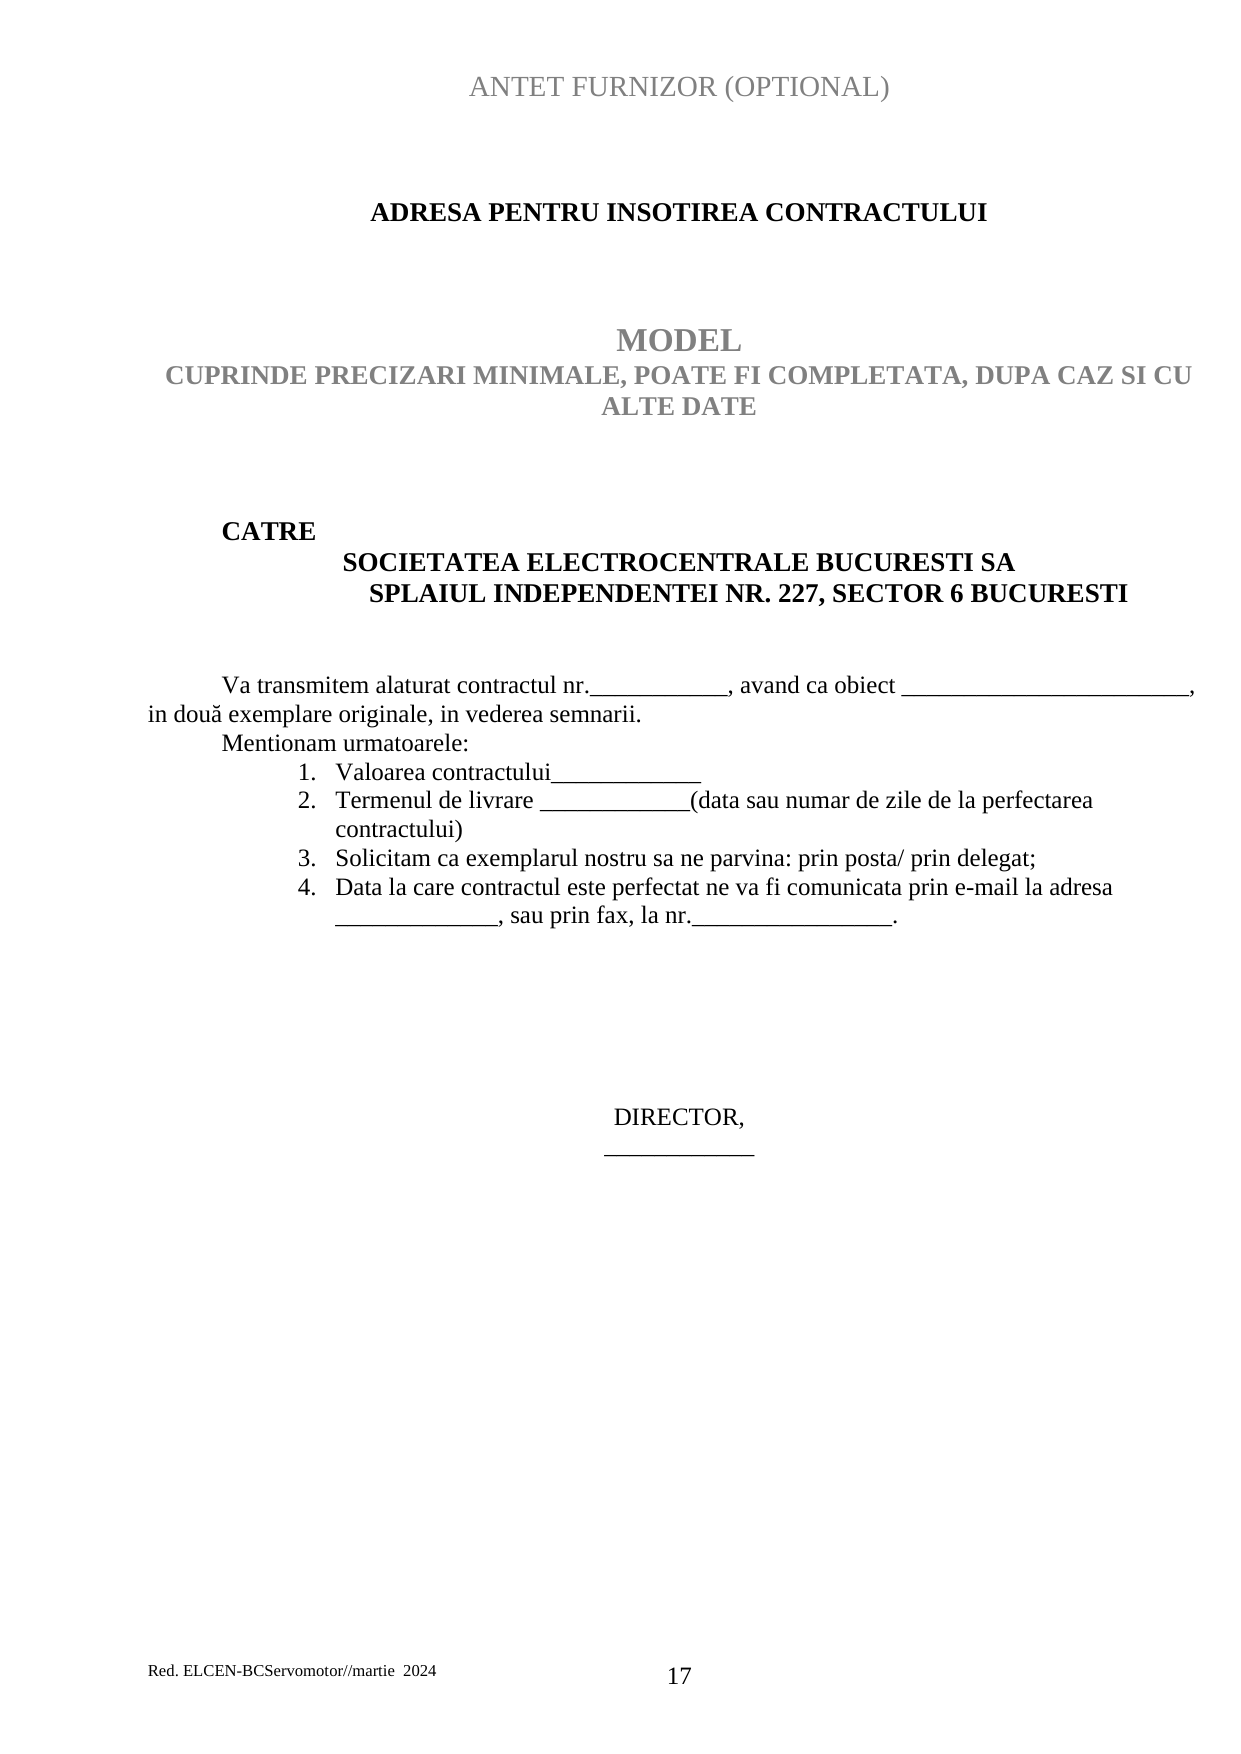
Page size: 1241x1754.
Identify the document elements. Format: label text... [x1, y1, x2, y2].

text Catre [148, 514, 1211, 546]
text Va transmitem alaturat contractul nr.___________, avand ca obiect _______________________, in două exemplare originale, in vederea semnarii. [148, 670, 1211, 728]
text Adresa pentru insotirea contractului [148, 196, 1211, 227]
text Mentionam urmatoarele: [148, 728, 1211, 757]
text cuprinde precizari minimale, poate fi completata, dupa caz si cu alte date [148, 359, 1211, 421]
list Data la care contractul este perfectat ne va fi comunicata prin e-mail la adresa _____________, sau prin fax, la nr.________________. [298, 872, 1211, 929]
text ANTET FURNIZOR (OPTIONAL) [148, 69, 1211, 102]
text DIRECTOR, [148, 1102, 1211, 1130]
text Splaiul Independentei nr. 227, Sector 6 Bucuresti [148, 577, 1211, 608]
list Solicitam ca exemplarul nostru sa ne parvina: prin posta/ prin delegat; [298, 843, 1211, 872]
text SOCIETATEA ELECTROCENTRALE BUCURESTI SA [148, 546, 1211, 577]
text ____________ [148, 1130, 1211, 1159]
list Termenul de livrare ____________(data sau numar de zile de la perfectarea contractului) [298, 785, 1211, 843]
list Valoarea contractului____________ [298, 757, 1211, 785]
text MODEL [148, 321, 1211, 359]
